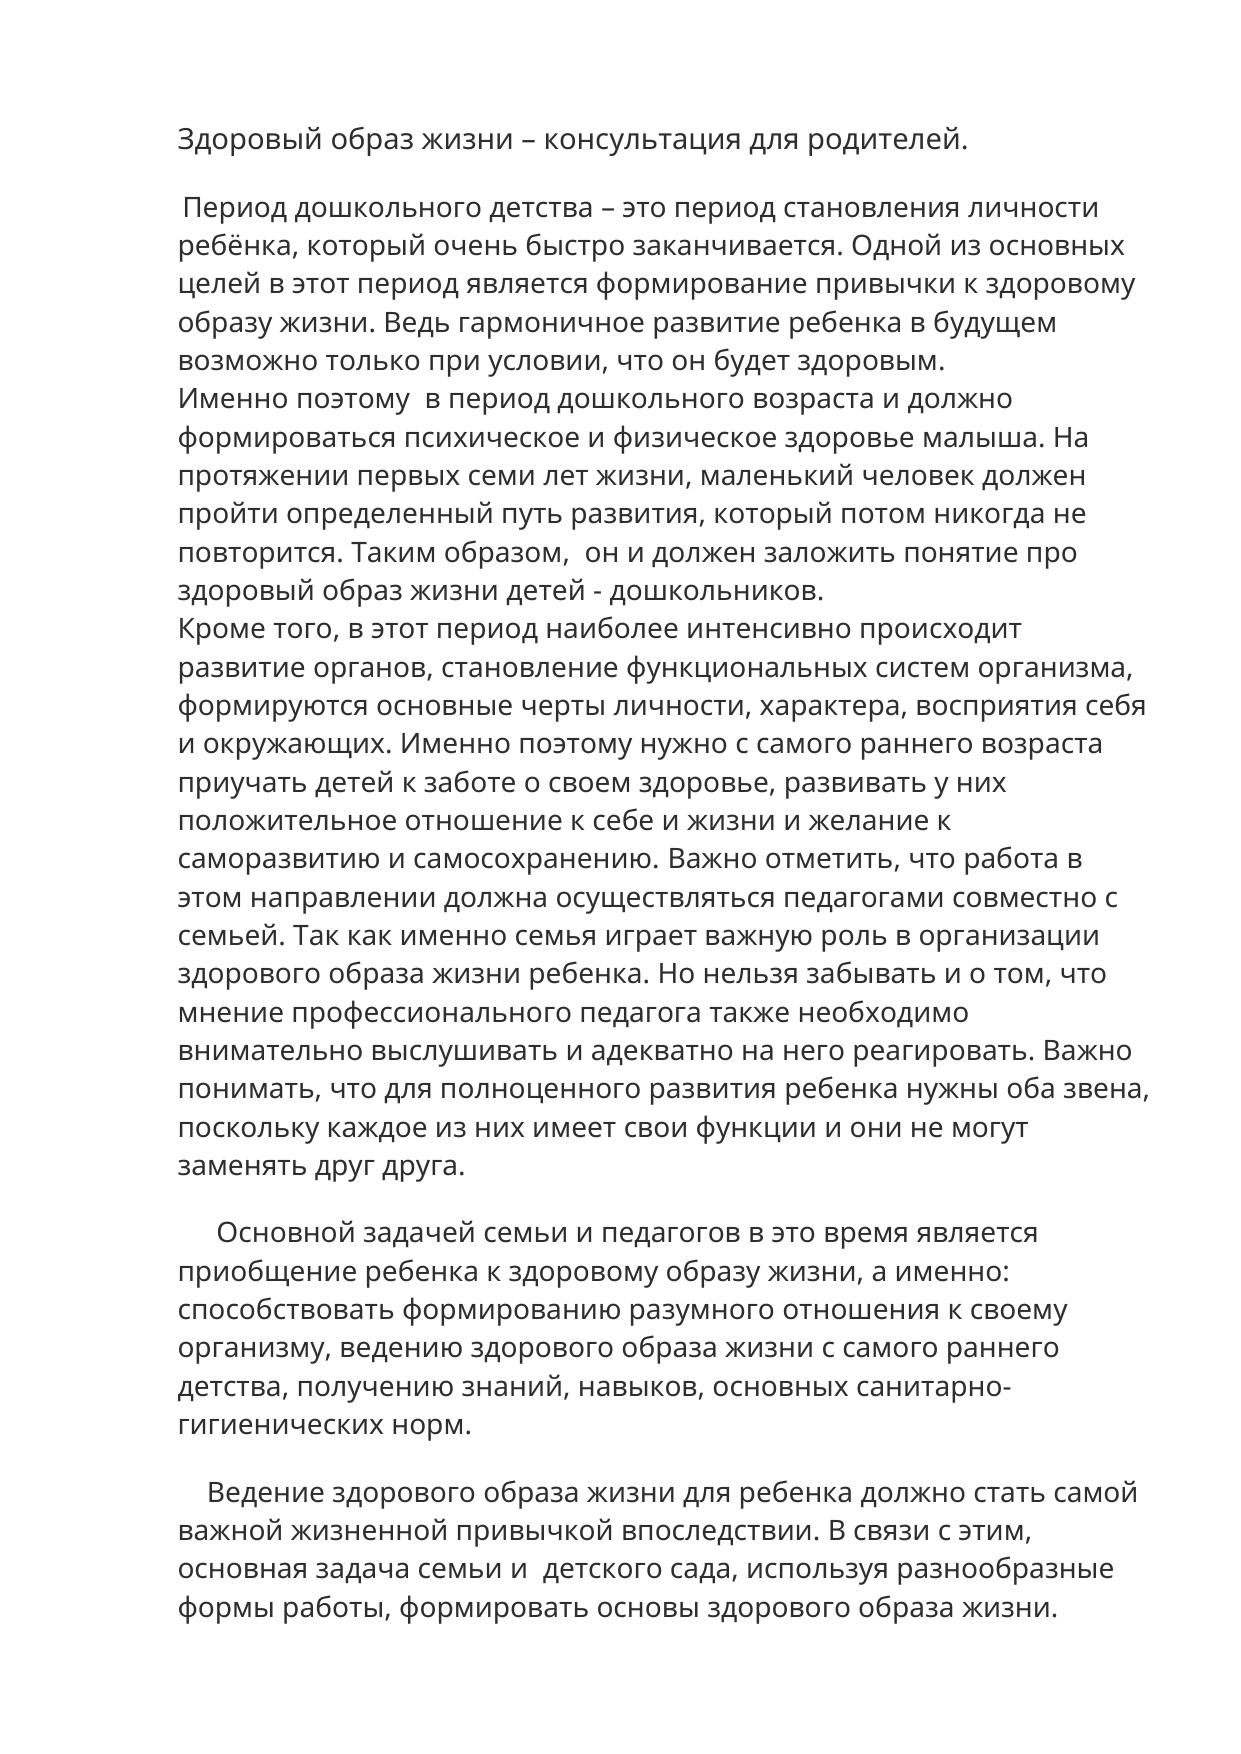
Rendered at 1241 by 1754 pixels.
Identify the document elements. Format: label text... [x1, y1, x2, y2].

text Здоровый образ жизни – консультация для родителей. [177, 118, 1152, 158]
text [177, 1472, 1152, 1625]
text Период дошкольного детства – это период становления личности ребёнка, который очень быстро заканчивается. Одной из основных целей в этот период является формирование привычки к здоровому образу жизни. Ведь гармоничное развитие ребенка в будущем возможно только при условии, что он будет здоровым. Именно поэтому в период дошкольного возраста и должно формироваться психическое и физическое здоровье малыша. На протяжении первых семи лет жизни, маленький человек должен пройти определенный путь развития, который потом никогда не повторится. Таким образом, он и должен заложить понятие про здоровый образ жизни детей - дошкольников. Кроме того, в этот период наиболее интенсивно происходит развитие органов, становление функциональных систем организма, формируются основные черты личности, характера, восприятия себя и окружающих. Именно поэтому нужно с самого раннего возраста приучать детей к заботе о своем здоровье, развивать у них положительное отношение к себе и жизни и желание к саморазвитию и самосохранению. Важно отметить, что работа в этом направлении должна осуществляться педагогами совместно с семьей. Так как именно семья играет важную роль в организации здорового образа жизни ребенка. Но нельзя забывать и о том, что мнение профессионального педагога также необходимо внимательно выслушивать и адекватно на него реагировать. Важно понимать, что для полноценного развития ребенка нужны оба звена, поскольку каждое из них имеет свои функции и они не могут заменять друг друга. [177, 187, 1152, 1184]
text Основной задачей семьи и педагогов в это время является приобщение ребенка к здоровому образу жизни, а именно: способствовать формированию разумного отношения к своему организму, ведению здорового образа жизни с самого раннего детства, получению знаний, навыков, основных санитарно-гигиенических норм. [177, 1213, 1152, 1443]
